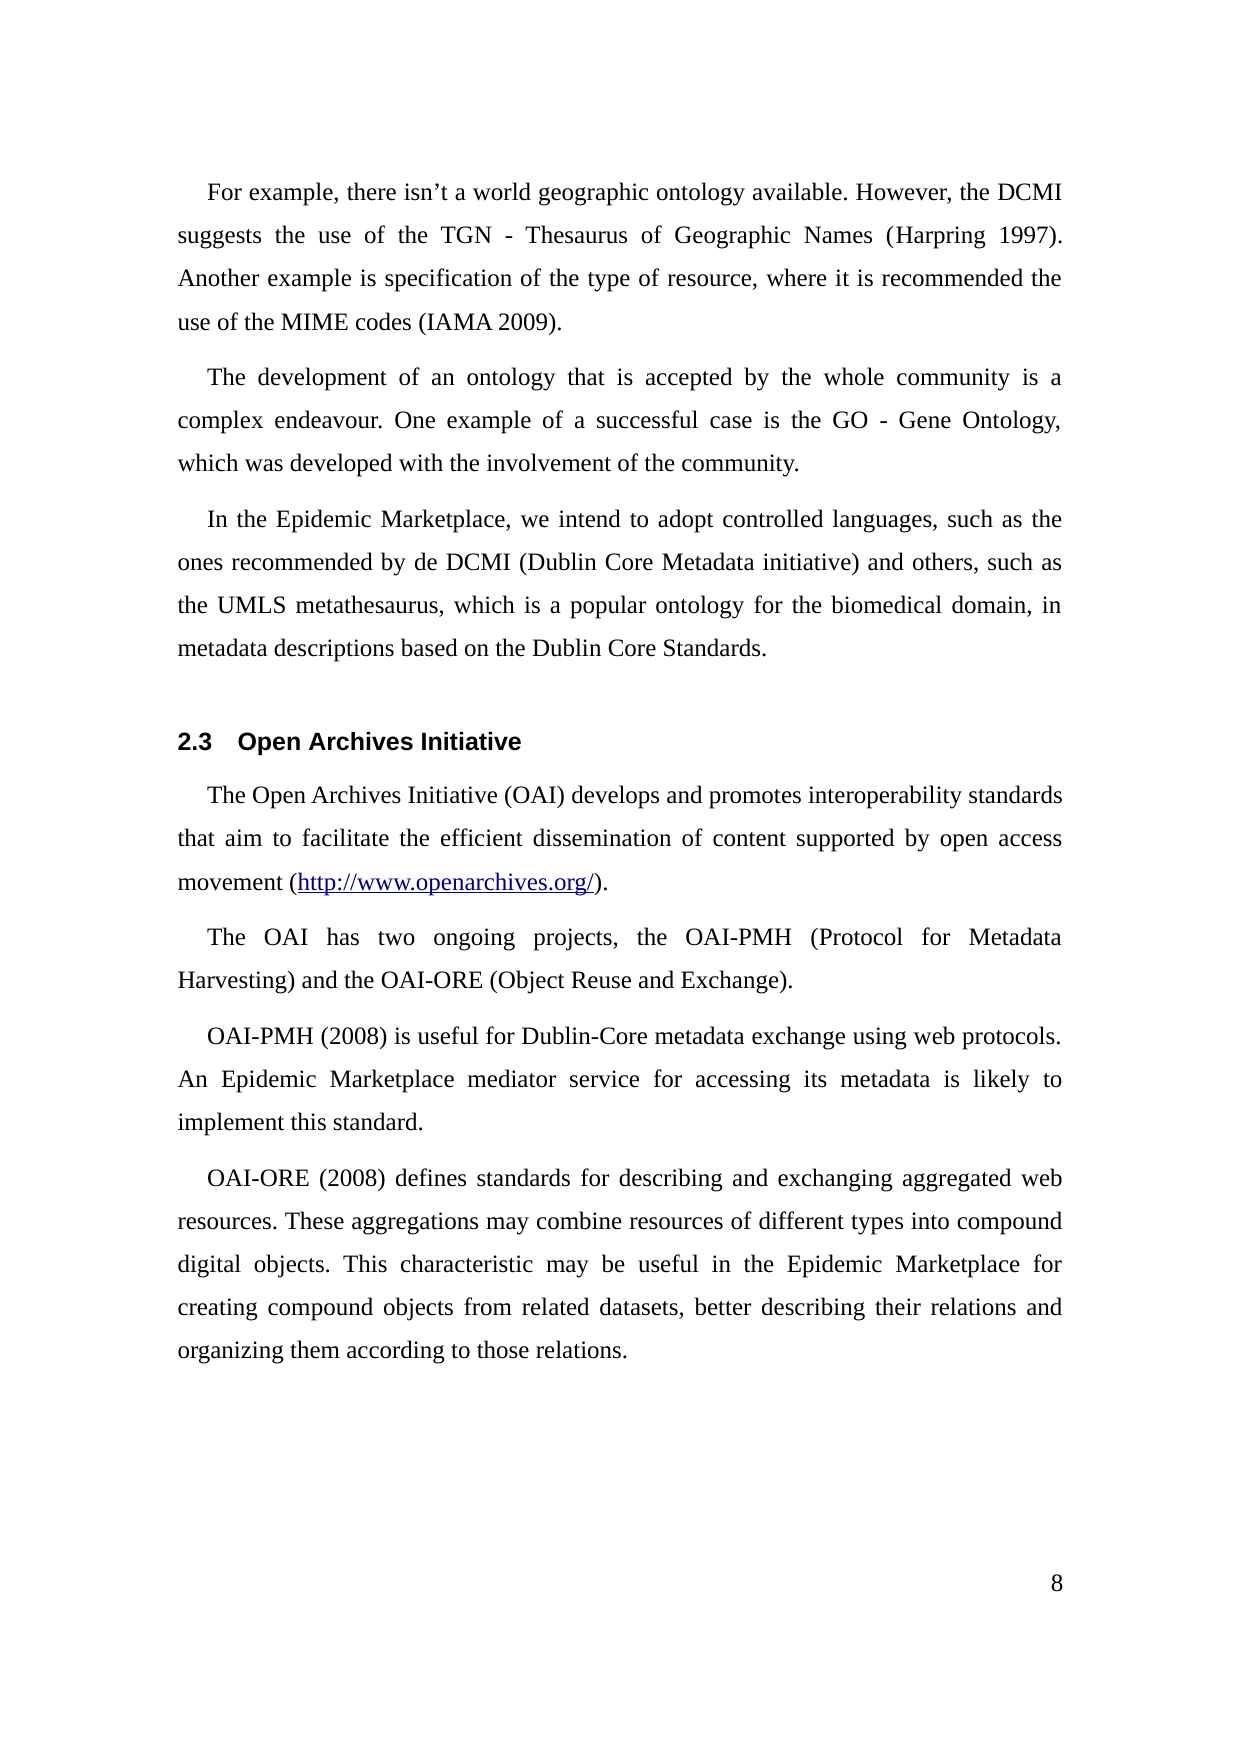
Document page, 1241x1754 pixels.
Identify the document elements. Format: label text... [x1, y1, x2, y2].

text OAI-ORE (2008) defines standards for describing and exchanging aggregated web resources. These aggregations may combine resources of different types into compound digital objects. This characteristic may be useful in the Epidemic Marketplace for creating compound objects from related datasets, better describing their relations and organizing them according to those relations. [177, 1163, 1063, 1364]
subtitle Open Archives Initiative [177, 727, 1063, 755]
text For example, there isn’t a world geographic ontology available. However, the DCMI suggests the use of the TGN - Thesaurus of Geographic Names (Harpring 1997). Another example is specification of the type of resource, where it is recommended the use of the MIME codes (IAMA 2009). [177, 177, 1063, 335]
text The development of an ontology that is accepted by the whole community is a complex endeavour. One example of a successful case is the GO - Gene Ontology, which was developed with the involvement of the community. [177, 362, 1063, 477]
text The OAI has two ongoing projects, the OAI-PMH (Protocol for Metadata Harvesting) and the OAI-ORE (Object Reuse and Exchange). [177, 922, 1063, 994]
text In the Epidemic Marketplace, we intend to adopt controlled languages, such as the ones recommended by de DCMI (Dublin Core Metadata initiative) and others, such as the UMLS metathesaurus, which is a popular ontology for the biomedical domain, in metadata descriptions based on the Dublin Core Standards. [177, 504, 1063, 662]
text The Open Archives Initiative (OAI) develops and promotes interoperability standards that aim to facilitate the efficient dissemination of content supported by open access movement (http://www.openarchives.org/). [177, 780, 1063, 895]
text OAI-PMH (2008) is useful for Dublin-Core metadata exchange using web protocols. An Epidemic Marketplace mediator service for accessing its metadata is likely to implement this standard. [177, 1021, 1063, 1136]
